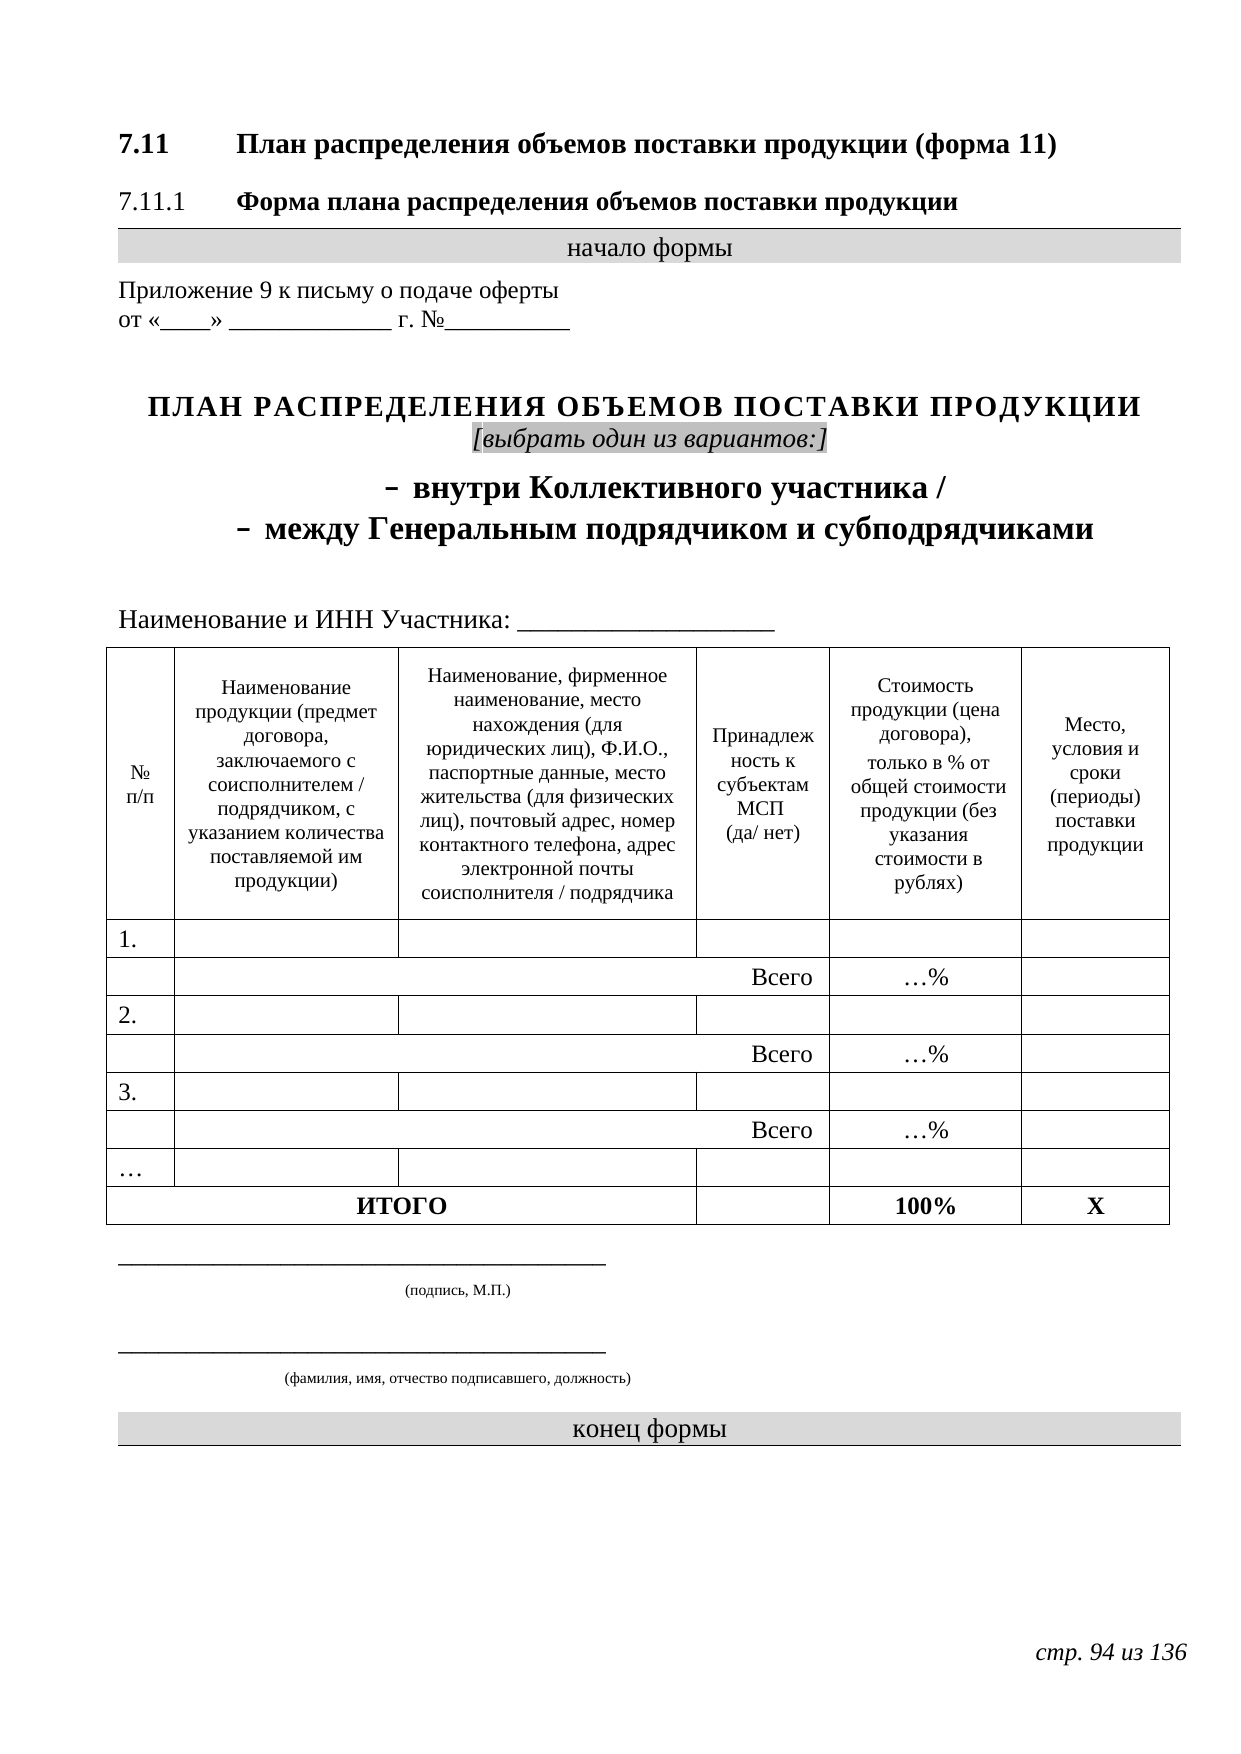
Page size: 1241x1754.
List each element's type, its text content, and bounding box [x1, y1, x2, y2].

table_cell … [107, 1149, 174, 1186]
table_cell [107, 1035, 174, 1072]
table_cell [175, 996, 398, 1033]
text (фамилия, имя, отчество подписавшего, должность) [118, 1368, 797, 1400]
table_header Стоимость продукции (цена договора), только в % от общей стоимости продукции (без указания стоимости в рублях) [830, 648, 1021, 919]
table_cell [175, 920, 398, 957]
table_cell [1022, 1073, 1169, 1110]
table_cell [107, 958, 174, 995]
table_cell [830, 1149, 1021, 1186]
table_header Место, условия и сроки (периоды) поставки продукции [1022, 648, 1169, 919]
table_cell [697, 996, 829, 1033]
table_cell Всего [175, 958, 829, 995]
text Форма плана распределения объемов поставки продукции [118, 185, 1181, 216]
table_cell [399, 1149, 696, 1186]
table_cell [697, 920, 829, 957]
table_cell [697, 1187, 829, 1224]
list внутри Коллективного участника / [148, 466, 1181, 507]
text ____________________________________ [118, 1325, 1181, 1356]
text ____________________________________ [118, 1238, 1181, 1269]
table_cell [107, 996, 174, 1033]
table_cell [1022, 1149, 1169, 1186]
table_header Принадлежность к субъектам МСП (да/ нет) [697, 648, 829, 919]
table_cell [1022, 996, 1169, 1033]
table_cell [830, 920, 1021, 957]
table_header № п/п [107, 648, 174, 919]
table_cell …% [830, 958, 1021, 995]
table_header Наименование продукции (предмет договора, заключаемого с соисполнителем / подрядчиком, с указанием количества поставляемой им продукции) [175, 648, 398, 919]
table_cell [830, 996, 1021, 1033]
table_cell [175, 1149, 398, 1186]
table_cell [1022, 920, 1169, 957]
text Наименование и ИНН Участника: ___________________ [118, 603, 1181, 635]
table_cell [107, 1073, 174, 1110]
table_cell [399, 1073, 696, 1110]
table_cell Х [1022, 1187, 1169, 1224]
text конец формы [118, 1412, 1181, 1445]
table_cell [175, 1073, 398, 1110]
table_cell …% [830, 1111, 1021, 1148]
table_cell [107, 920, 174, 957]
table_cell [1022, 1035, 1169, 1072]
table_cell [399, 996, 696, 1033]
table_header Наименование, фирменное наименование, место нахождения (для юридических лиц), Ф.И.О., паспортные данные, место жительства (для физических лиц), почтовый адрес, номер контактного телефона, адрес электронной почты соисполнителя / подрядчика [399, 648, 696, 919]
table_cell [107, 1111, 174, 1148]
table_cell 100% [830, 1187, 1021, 1224]
table_cell [697, 1149, 829, 1186]
table_cell [697, 1073, 829, 1110]
table_cell [399, 920, 696, 957]
table_cell Всего [175, 1111, 829, 1148]
table_cell [830, 1073, 1021, 1110]
table_cell Всего [175, 1035, 829, 1072]
subtitle План распределения объемов поставки продукции (форма 11) [118, 126, 1181, 160]
text (подпись, М.П.) [118, 1281, 797, 1312]
text План распределения объемов поставки продукции [выбрать один из вариантов:] [118, 389, 1181, 453]
table_cell [1022, 1111, 1169, 1148]
table_cell …% [830, 1035, 1021, 1072]
text начало формы [118, 229, 1181, 263]
table_cell ИТОГО [107, 1187, 696, 1224]
text Приложение 9 к письму о подаче оферты от «____» _____________ г. №__________ [118, 275, 1181, 333]
table_cell [1022, 958, 1169, 995]
list между Генеральным подрядчиком и субподрядчиками [148, 507, 1181, 547]
